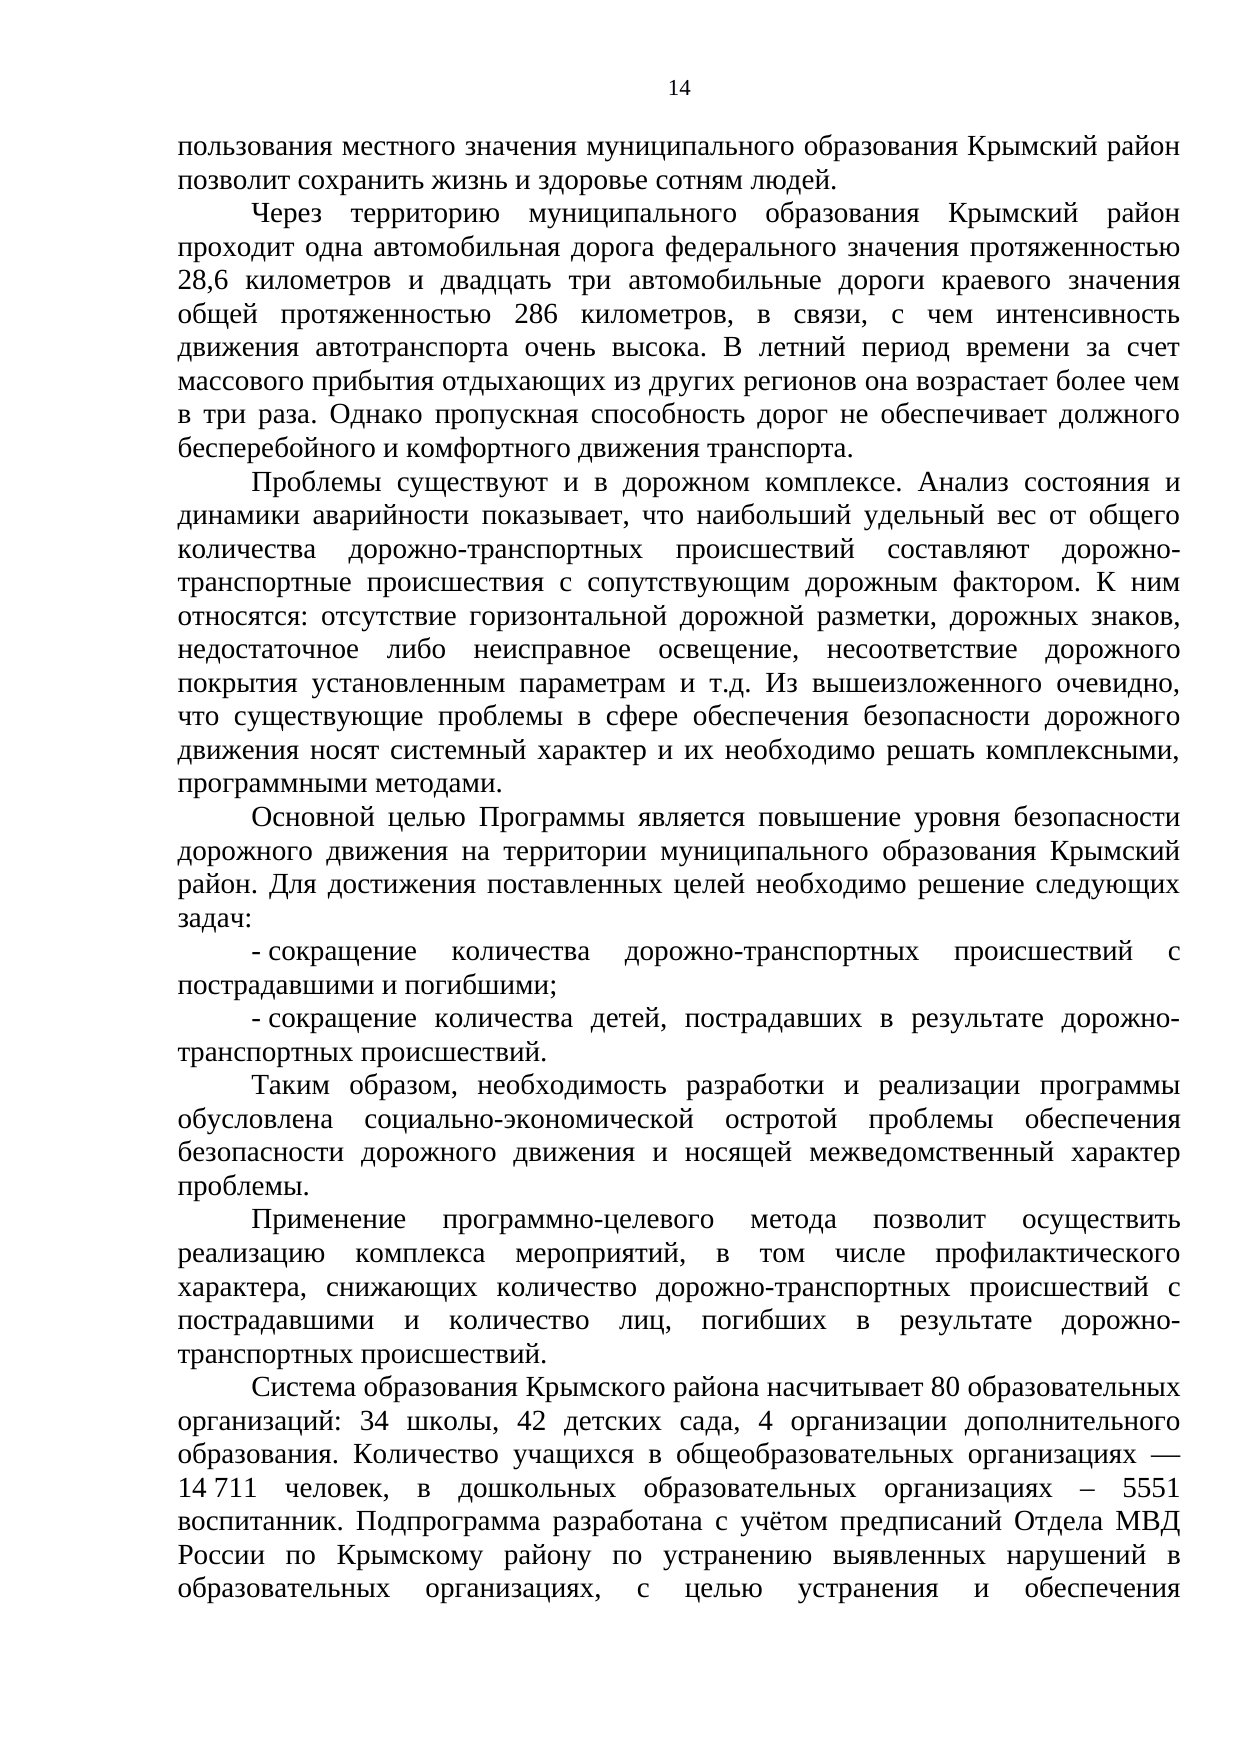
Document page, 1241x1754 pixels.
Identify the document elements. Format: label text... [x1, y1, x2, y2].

text Основной целью Программы является повышение уровня безопасности дорожного движения на территории муниципального образования Крымский район. Для достижения поставленных целей необходимо решение следующих задач: [177, 799, 1181, 933]
text - сокращение количества детей, пострадавших в результате дорожно-транспортных происшествий. [177, 1000, 1181, 1067]
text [177, 128, 1181, 195]
text Таким образом, необходимость разработки и реализации программы обусловлена социально-экономической остротой проблемы обеспечения безопасности дорожного движения и носящей межведомственный характер проблемы. [177, 1067, 1181, 1202]
text - сокращение количества дорожно-транспортных происшествий с пострадавшими и погибшими; [177, 933, 1181, 1000]
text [177, 1369, 1181, 1604]
text Проблемы существуют и в дорожном комплексе. Анализ состояния и динамики аварийности показывает, что наибольший удельный вес от общего количества дорожно-транспортных происшествий составляют дорожно-транспортные происшествия с сопутствующим дорожным фактором. К ним относятся: отсутствие горизонтальной дорожной разметки, дорожных знаков, недостаточное либо неисправное освещение, несоответствие дорожного покрытия установленным параметрам и т.д. Из вышеизложенного очевидно, что существующие проблемы в сфере обеспечения безопасности дорожного движения носят системный характер и их необходимо решать комплексными, программными методами. [177, 464, 1181, 799]
text Через территорию муниципального образования Крымский район проходит одна автомобильная дорога федерального значения протяженностью 28,6 километров и двадцать три автомобильные дороги краевого значения общей протяженностью 286 километров, в связи, с чем интенсивность движения автотранспорта очень высока. В летний период времени за счет массового прибытия отдыхающих из других регионов она возрастает более чем в три раза. Однако пропускная способность дорог не обеспечивает должного бесперебойного и комфортного движения транспорта. [177, 195, 1181, 464]
text Применение программно-целевого метода позволит осуществить реализацию комплекса мероприятий, в том числе профилактического характера, снижающих количество дорожно-транспортных происшествий с пострадавшими и количество лиц, погибших в результате дорожно-транспортных происшествий. [177, 1202, 1181, 1369]
